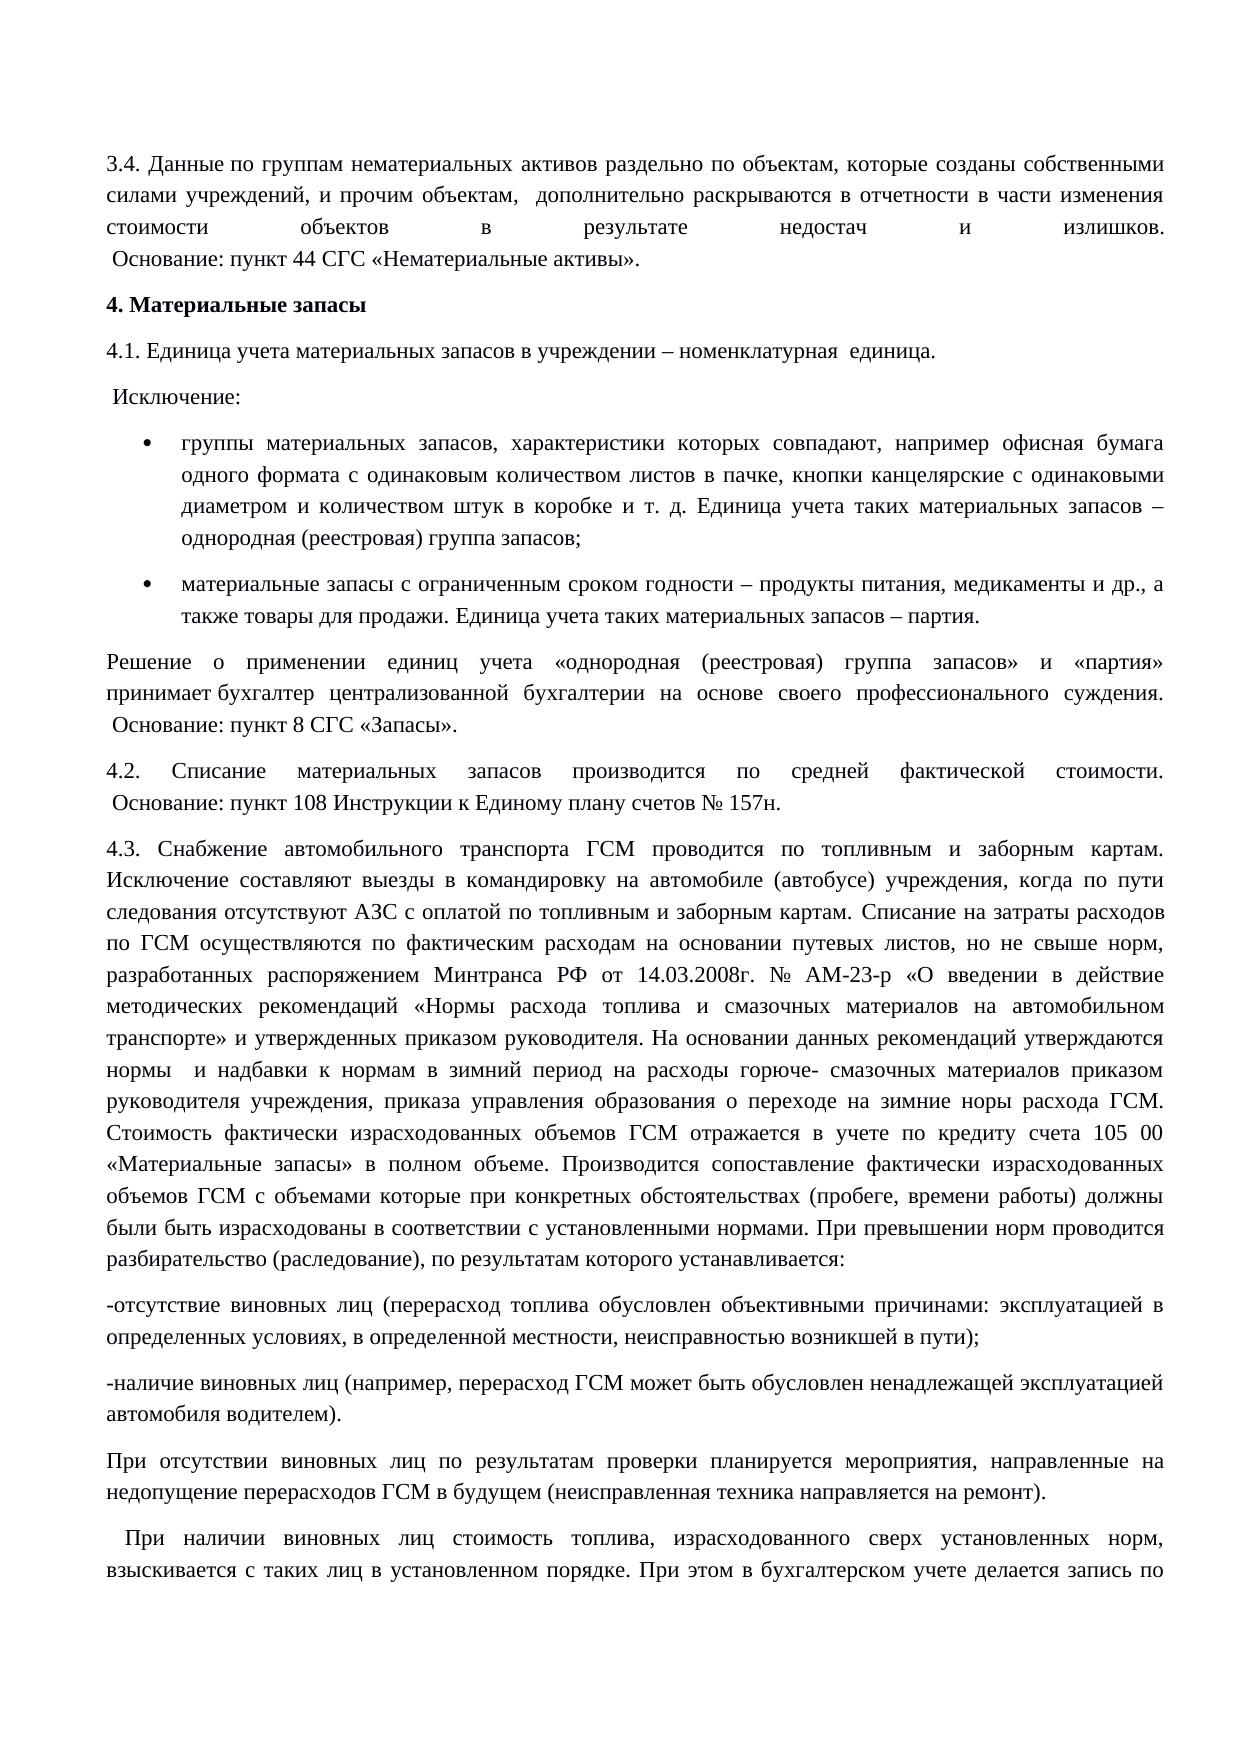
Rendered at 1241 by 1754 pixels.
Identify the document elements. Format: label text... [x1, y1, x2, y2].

text Решение о применении единиц учета «однородная (реестровая) группа запасов» и «партия» принимает бухгалтер централизованной бухгалтерии на основе своего профессионального суждения. Основание: пункт 8 СГС «Запасы». [106, 648, 1166, 737]
text 4. Материальные запасы [106, 291, 1166, 317]
list группы материальных запасов, характеристики которых совпадают, например офисная бумага одного формата с одинаковым количеством листов в пачке, кнопки канцелярские с одинаковыми диаметром и количеством штук в коробке и т. д. Единица учета таких материальных запасов – однородная (реестровая) группа запасов; [144, 429, 1166, 550]
text При отсутствии виновных лиц по результатам проверки планируется мероприятия, направленные на недопущение перерасходов ГСМ в будущем (неисправленная техника направляется на ремонт). [106, 1447, 1166, 1504]
text Исключение: [106, 383, 1166, 409]
text 3.4. Данные по группам нематериальных активов раздельно по объектам, которые созданы собственными силами учреждений, и прочим объектам, дополнительно раскрываются в отчетности в части изменения стоимости объектов в результате недостач и излишков. Основание: пункт 44 СГС «Нематериальные активы». [106, 150, 1166, 271]
text -отсутствие виновных лиц (перерасход топлива обусловлен объективными причинами: эксплуатацией в определенных условиях, в определенной местности, неисправностью возникшей в пути); [106, 1291, 1166, 1349]
text 4.2. Списание материальных запасов производится по средней фактической стоимости. Основание: пункт 108 Инструкции к Единому плану счетов № 157н. [106, 757, 1166, 815]
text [106, 1524, 1166, 1582]
list материальные запасы с ограниченным сроком годности – продукты питания, медикаменты и др., а также товары для продажи. Единица учета таких материальных запасов – партия. [144, 570, 1166, 628]
text -наличие виновных лиц (например, перерасход ГСМ может быть обусловлен ненадлежащей эксплуатацией автомобиля водителем). [106, 1369, 1166, 1427]
text 4.3. Снабжение автомобильного транспорта ГСМ проводится по топливным и заборным картам. Исключение составляют выезды в командировку на автомобиле (автобусе) учреждения, когда по пути следования отсутствуют АЗС с оплатой по топливным и заборным картам. Списание на затраты расходов по ГСМ осуществляются по фактическим расходам на основании путевых листов, но не свыше норм, разработанных распоряжением Минтранса РФ от 14.03.2008г. № АМ-23-р «О введении в действие методических рекомендаций «Нормы расхода топлива и смазочных материалов на автомобильном транспорте» и утвержденных приказом руководителя. На основании данных рекомендаций утверждаются нормы и надбавки к нормам в зимний период на расходы горюче- смазочных материалов приказом руководителя учреждения, приказа управления образования о переходе на зимние норы расхода ГСМ. Стоимость фактически израсходованных объемов ГСМ отражается в учете по кредиту счета 105 00 «Материальные запасы» в полном объеме. Производится сопоставление фактически израсходованных объемов ГСМ с объемами которые при конкретных обстоятельствах (пробеге, времени работы) должны были быть израсходованы в соответствии с установленными нормами. При превышении норм проводится разбирательство (раследование), по результатам которого устанавливается: [106, 835, 1166, 1271]
text 4.1. Единица учета материальных запасов в учреждении – номенклатурная единица. [106, 337, 1166, 363]
